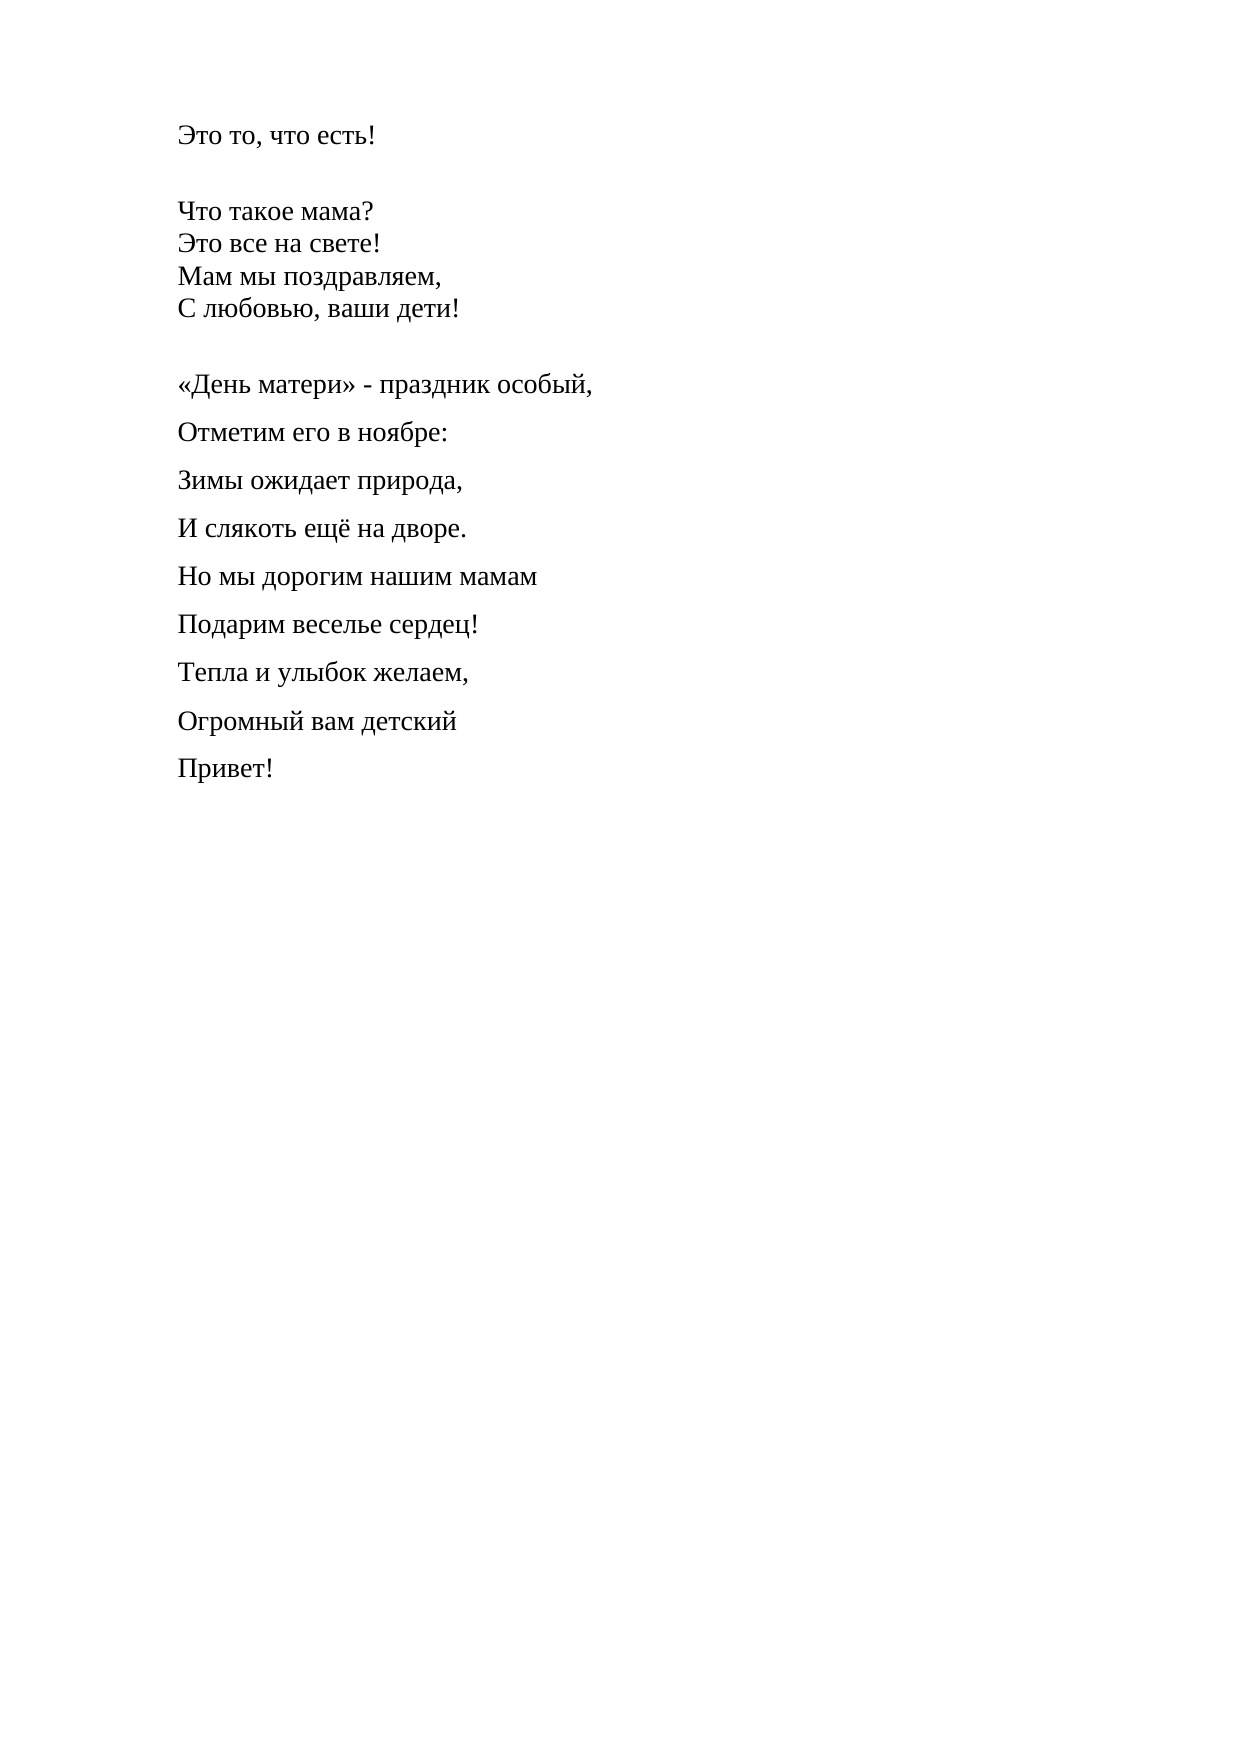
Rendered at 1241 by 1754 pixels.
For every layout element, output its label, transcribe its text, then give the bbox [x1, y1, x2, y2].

text Но мы дорогим нашим мамам [177, 559, 1152, 592]
text Привет! [177, 752, 1152, 784]
text Тепла и улыбок желаем, [177, 656, 1152, 688]
text Что такое мама? Это все на свете! Мам мы поздравляем, С любовью, ваши дети! [177, 194, 1152, 352]
text И слякоть ещё на дворе. [177, 511, 1152, 544]
text Зимы ожидает природа, [177, 463, 1152, 496]
text Подарим веселье сердец! [177, 607, 1152, 640]
text Отметим его в ноябре: [177, 415, 1152, 448]
text Огромный вам детский [177, 703, 1152, 736]
text «День матери» - праздник особый, [177, 367, 1152, 400]
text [177, 118, 1152, 178]
